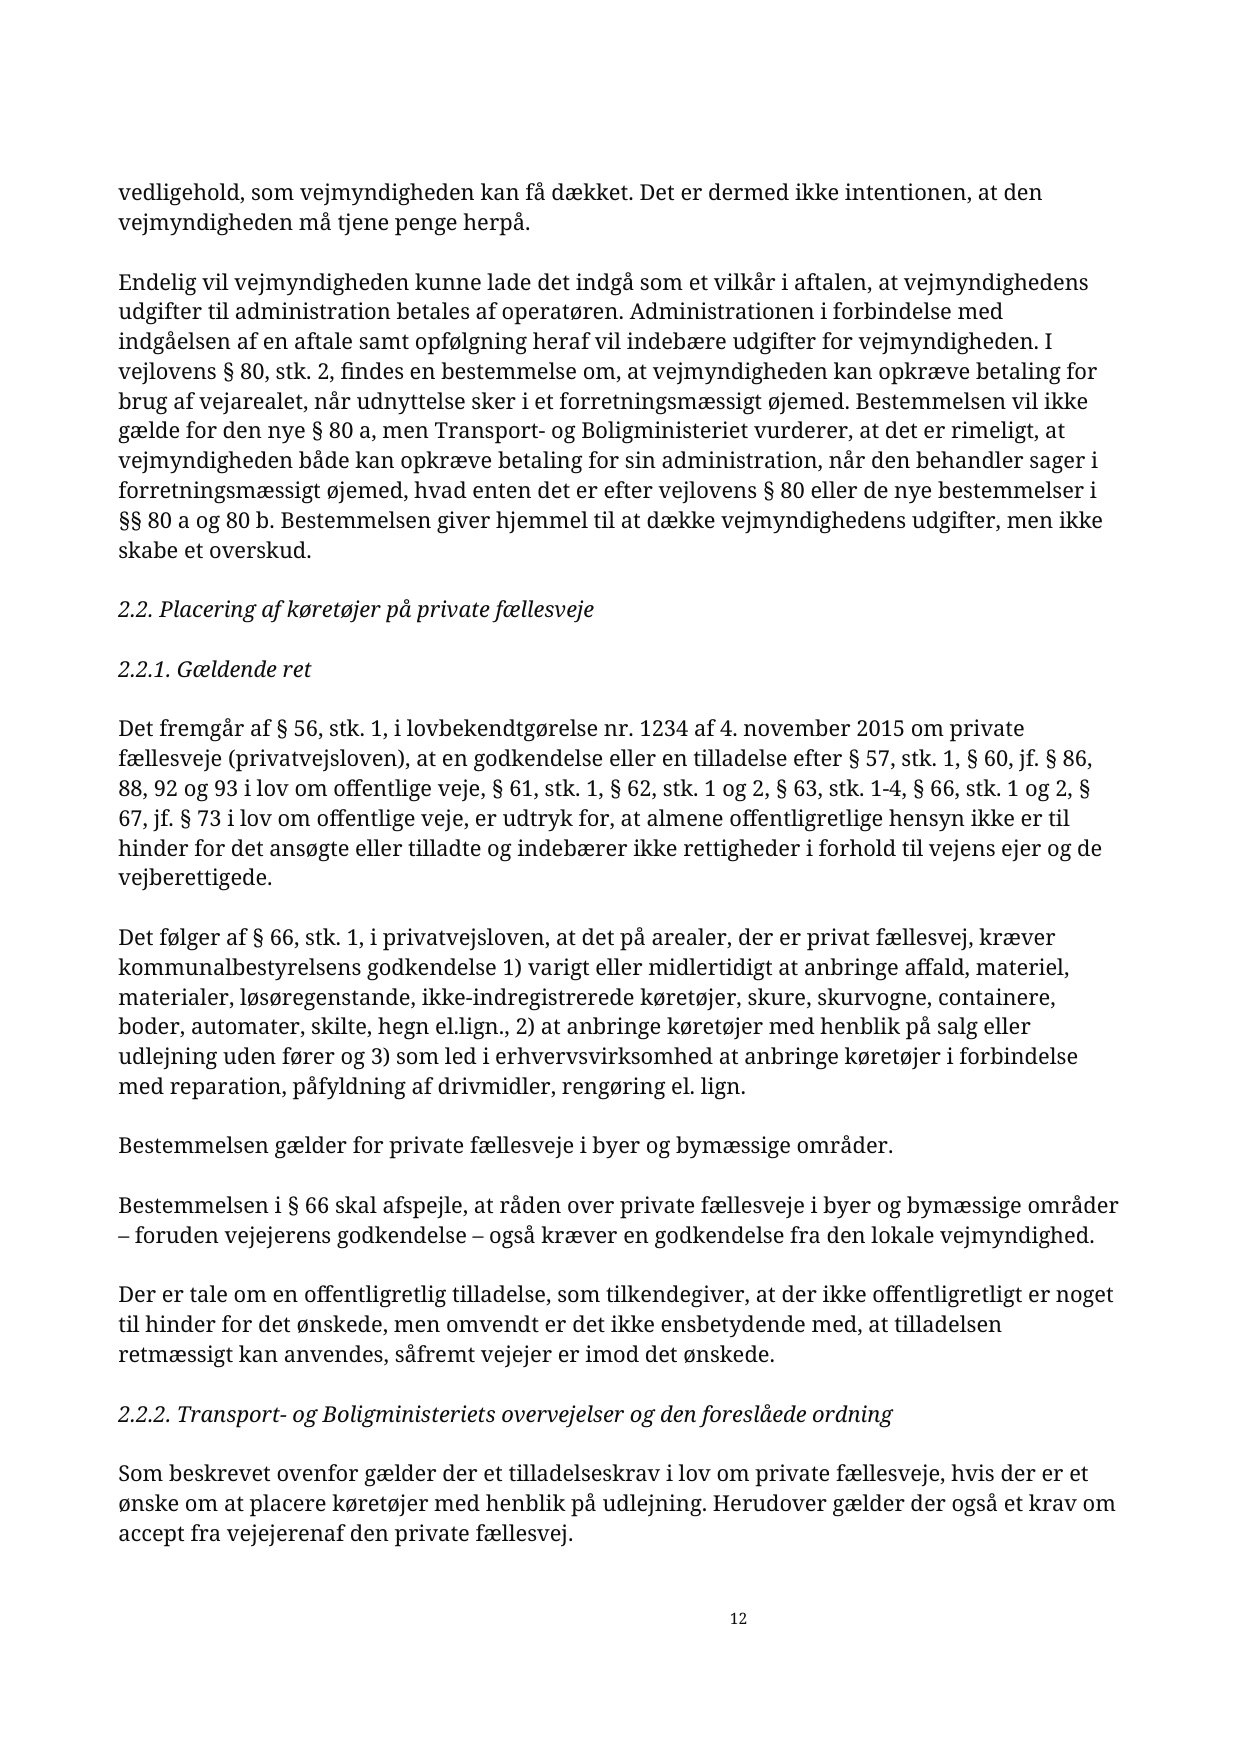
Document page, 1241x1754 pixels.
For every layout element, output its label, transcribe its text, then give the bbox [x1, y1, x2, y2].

text Bestemmelsen gælder for private fællesveje i byer og bymæssige områder. [118, 1131, 1122, 1160]
text Endelig vil vejmyndigheden kunne lade det indgå som et vilkår i aftalen, at vejmyndighedens udgifter til administration betales af operatøren. Administrationen i forbindelse med indgåelsen af en aftale samt opfølgning heraf vil indebære udgifter for vejmyndigheden. I vejlovens § 80, stk. 2, findes en bestemmelse om, at vejmyndigheden kan opkræve betaling for brug af vejarealet, når udnyttelse sker i et forretningsmæssigt øjemed. Bestemmelsen vil ikke gælde for den nye § 80 a, men Transport- og Boligministeriet vurderer, at det er rimeligt, at vejmyndigheden både kan opkræve betaling for sin administration, når den behandler sager i forretningsmæssigt øjemed, hvad enten det er efter vejlovens § 80 eller de nye bestemmelser i §§ 80 a og 80 b. Bestemmelsen giver hjemmel til at dække vejmyndighedens udgifter, men ikke skabe et overskud. [118, 267, 1122, 564]
text 2.2.1. Gældende ret [118, 654, 1122, 684]
text Der er tale om en offentligretlig tilladelse, som tilkendegiver, at der ikke offentligretligt er noget til hinder for det ønskede, men omvendt er det ikke ensbetydende med, at tilladelsen retmæssigt kan anvendes, såfremt vejejer er imod det ønskede. [118, 1279, 1122, 1369]
text Det fremgår af § 56, stk. 1, i lovbekendtgørelse nr. 1234 af 4. november 2015 om private fællesveje (privatvejsloven), at en godkendelse eller en tilladelse efter § 57, stk. 1, § 60, jf. § 86, 88, 92 og 93 i lov om offentlige veje, § 61, stk. 1, § 62, stk. 1 og 2, § 63, stk. 1-4, § 66, stk. 1 og 2, § 67, jf. § 73 i lov om offentlige veje, er udtryk for, at almene offentligretlige hensyn ikke er til hinder for det ansøgte eller tilladte og indebærer ikke rettigheder i forhold til vejens ejer og de vejberettigede. [118, 713, 1122, 892]
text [118, 177, 1122, 237]
text 2.2. Placering af køretøjer på private fællesveje [118, 594, 1122, 624]
text Som beskrevet ovenfor gælder der et tilladelseskrav i lov om private fællesveje, hvis der er et ønske om at placere køretøjer med henblik på udlejning. Herudover gælder der også et krav om accept fra vejejerenaf den private fællesvej. [118, 1458, 1122, 1548]
text Bestemmelsen i § 66 skal afspejle, at råden over private fællesveje i byer og bymæssige områder – foruden vejejerens godkendelse – også kræver en godkendelse fra den lokale vejmyndighed. [118, 1190, 1122, 1250]
text 2.2.2. Transport- og Boligministeriets overvejelser og den foreslåede ordning [118, 1399, 1122, 1428]
text Det følger af § 66, stk. 1, i privatvejsloven, at det på arealer, der er privat fællesvej, kræver kommunalbestyrelsens godkendelse 1) varigt eller midlertidigt at anbringe affald, materiel, materialer, løsøregenstande, ikke-indregistrerede køretøjer, skure, skurvogne, containere, boder, automater, skilte, hegn el.lign., 2) at anbringe køretøjer med henblik på salg eller udlejning uden fører og 3) som led i erhvervsvirksomhed at anbringe køretøjer i forbindelse med reparation, påfyldning af drivmidler, rengøring el. lign. [118, 922, 1122, 1101]
